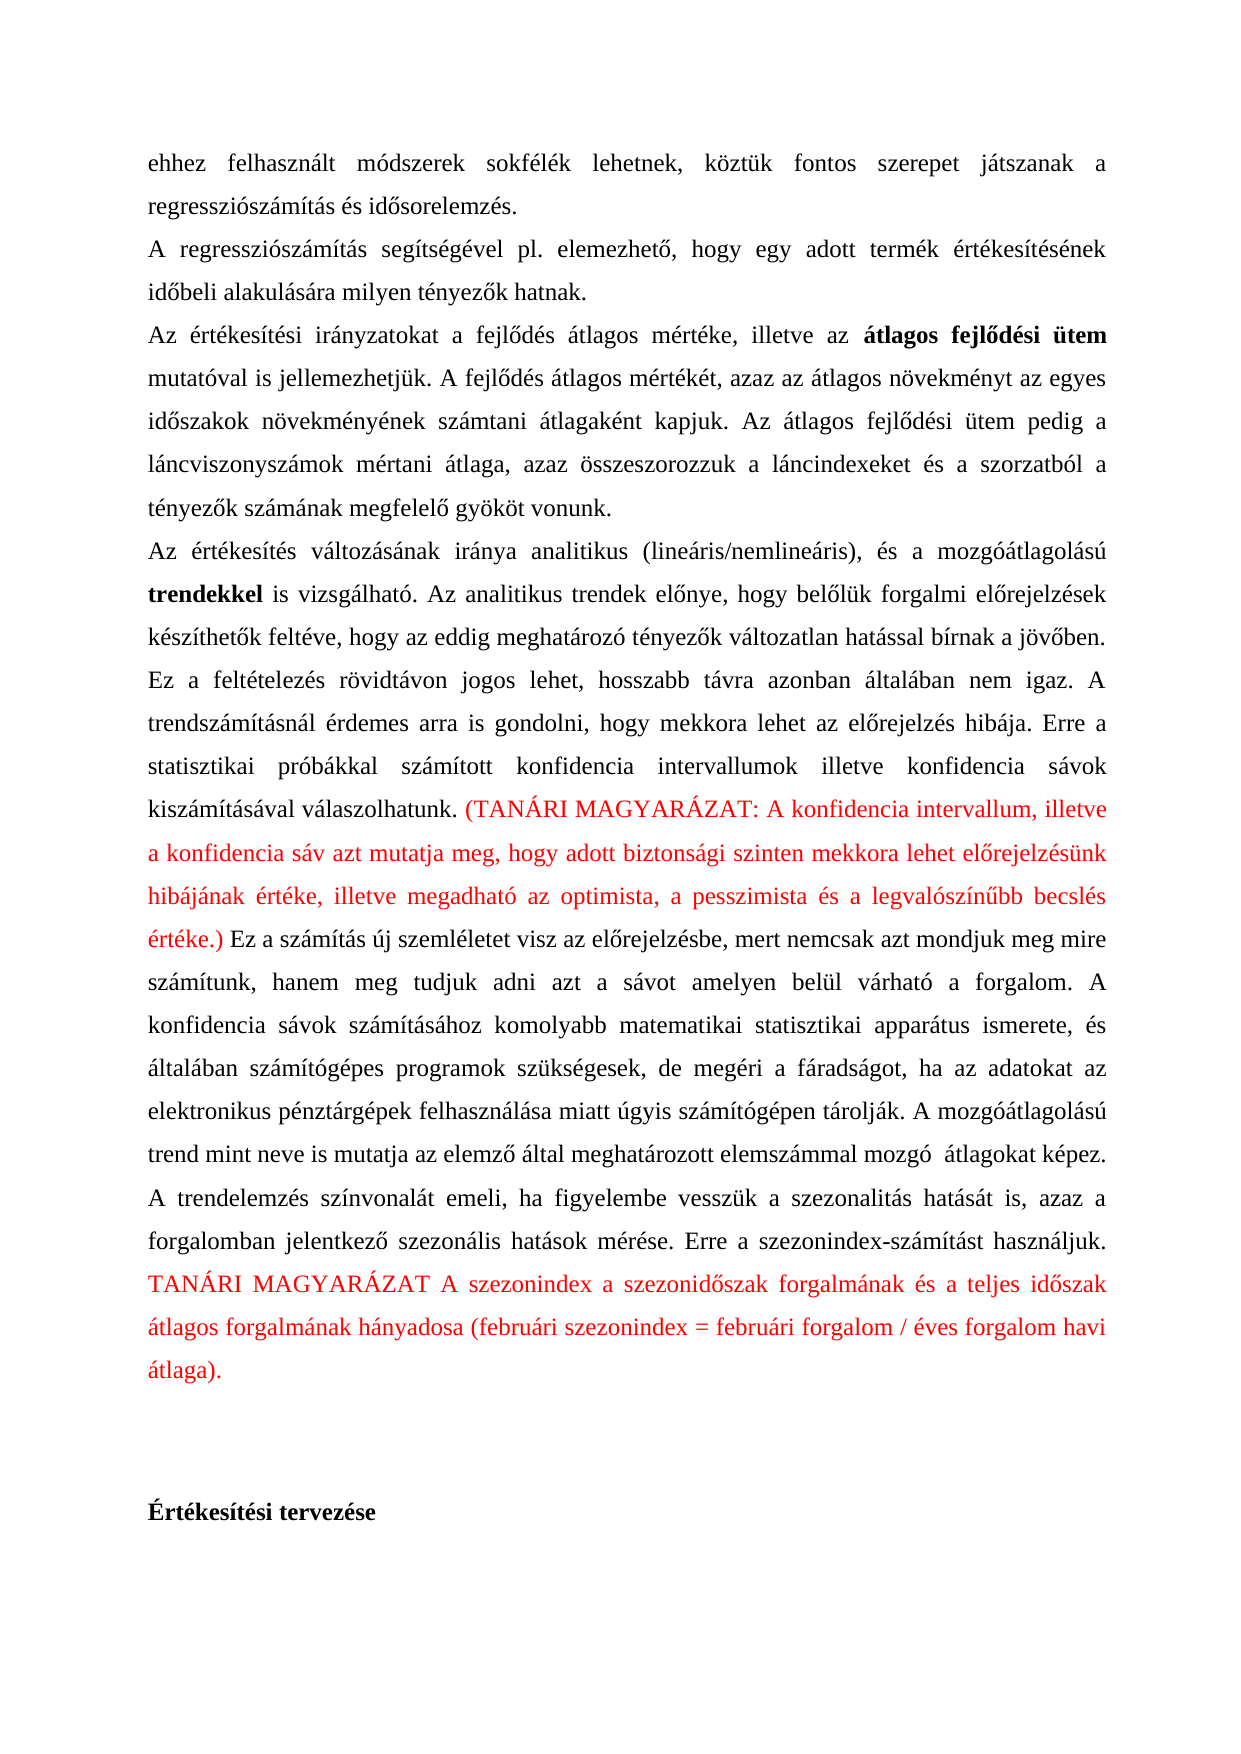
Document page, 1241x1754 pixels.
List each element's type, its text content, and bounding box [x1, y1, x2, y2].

list Az értékesítési irányzatokat a fejlődés átlagos mértéke, illetve az átlagos fejlődési ütem mutatóval is jellemezhetjük. A fejlődés átlagos mértékét, azaz az átlagos növekményt az egyes időszakok növekményének számtani átlagaként kapjuk. Az átlagos fejlődési ütem pedig a láncviszonyszámok mértani átlaga, azaz összeszorozzuk a láncindexeket és a szorzatból a tényezők számának megfelelő gyököt vonunk. [148, 320, 1107, 521]
list Az értékesítés változásának iránya analitikus (lineáris/nemlineáris), és a mozgóátlagolású trendekkel is vizsgálható. Az analitikus trendek előnye, hogy belőlük forgalmi előrejelzések készíthetők feltéve, hogy az eddig meghatározó tényezők változatlan hatással bírnak a jövőben. Ez a feltételezés rövidtávon jogos lehet, hosszabb távra azonban általában nem igaz. A trendszámításnál érdemes arra is gondolni, hogy mekkora lehet az előrejelzés hibája. Erre a statisztikai próbákkal számított konfidencia intervallumok illetve konfidencia sávok kiszámításával válaszolhatunk. (TANÁRI MAGYARÁZAT: A konfidencia intervallum, illetve a konfidencia sáv azt mutatja meg, hogy adott biztonsági szinten mekkora lehet előrejelzésünk hibájának értéke, illetve megadható az optimista, a pesszimista és a legvalószínűbb becslés értéke.) Ez a számítás új szemléletet visz az előrejelzésbe, mert nemcsak azt mondjuk meg mire számítunk, hanem meg tudjuk adni azt a sávot amelyen belül várható a forgalom. A konfidencia sávok számításához komolyabb matematikai statisztikai apparátus ismerete, és általában számítógépes programok szükségesek, de megéri a fáradságot, ha az adatokat az elektronikus pénztárgépek felhasználása miatt úgyis számítógépen tárolják. A mozgóátlagolású trend mint neve is mutatja az elemző által meghatározott elemszámmal mozgó átlagokat képez. A trendelemzés színvonalát emeli, ha figyelembe vesszük a szezonalitás hatását is, azaz a forgalomban jelentkező szezonális hatások mérése. Erre a szezonindex-számítást használjuk. TANÁRI MAGYARÁZAT A szezonindex a szezonidőszak forgalmának és a teljes időszak átlagos forgalmának hányadosa (februári szezonindex = februári forgalom / éves forgalom havi átlaga). [148, 536, 1107, 1384]
subtitle Értékesítési tervezése [148, 1497, 1093, 1526]
list A regressziószámítás segítségével pl. elemezhető, hogy egy adott termék értékesítésének időbeli alakulására milyen tényezők hatnak. [148, 234, 1107, 306]
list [148, 148, 1107, 219]
